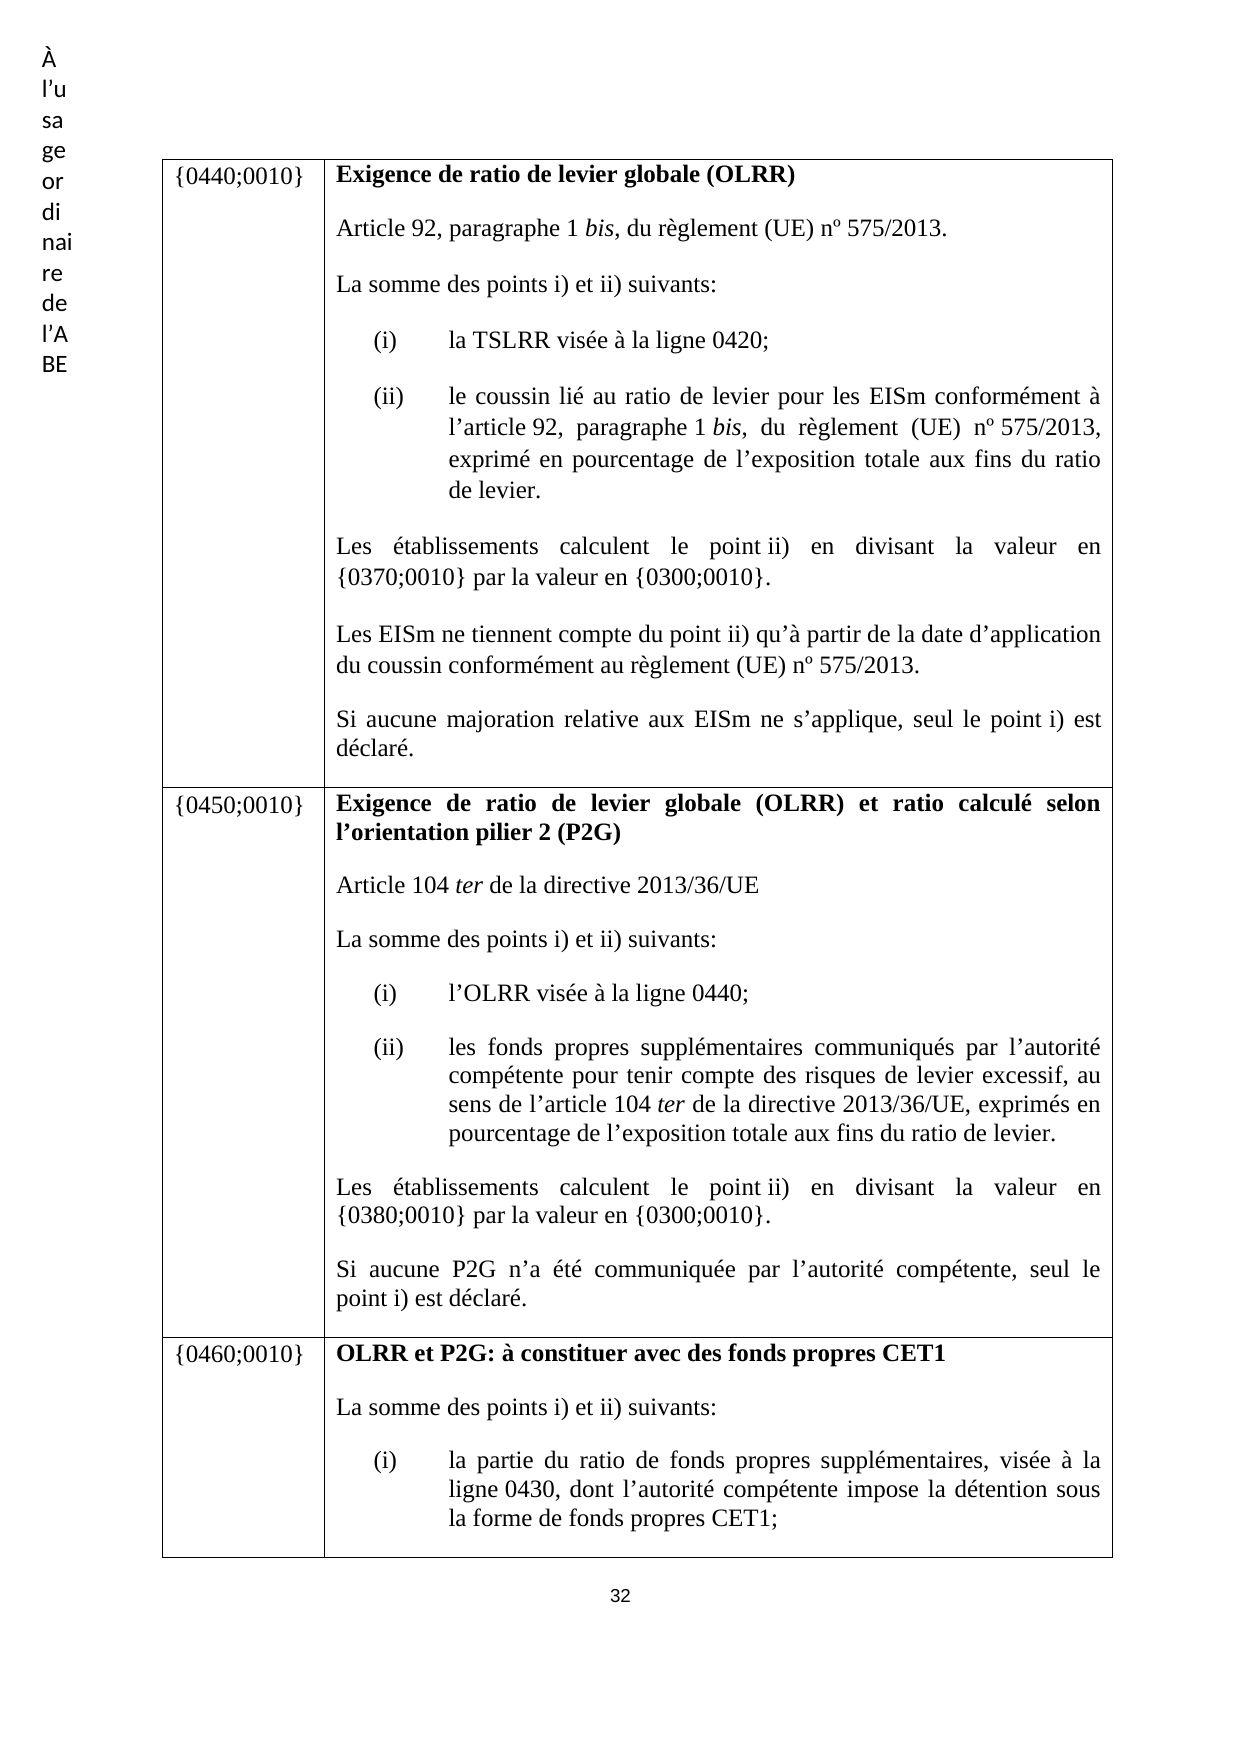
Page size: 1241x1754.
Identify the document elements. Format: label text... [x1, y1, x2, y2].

table_cell {0460;0010} [163, 1338, 324, 1557]
table_cell {0440;0010} [163, 160, 324, 787]
table_cell {0450;0010} [163, 788, 324, 1337]
table_cell Exigence de ratio de levier globale (OLRR) Article 92, paragraphe 1 bis, du règlement (UE) nº 575/2013. La somme des points i) et ii) suivants: la TSLRR visée à la ligne 0420; le coussin lié au ratio de levier pour les EISm conformément à l’article 92, paragraphe 1 bis, du règlement (UE) nº 575/2013, exprimé en pourcentage de l’exposition totale aux fins du ratio de levier. Les établissements calculent le point ii) en divisant la valeur en {0370;0010} par la valeur en {0300;0010}. Les EISm ne tiennent compte du point ii) qu’à partir de la date d’application du coussin conformément au règlement (UE) nº 575/2013. Si aucune majoration relative aux EISm ne s’applique, seul le point i) est déclaré. [325, 160, 1112, 787]
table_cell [325, 1338, 1112, 1557]
table_cell Exigence de ratio de levier globale (OLRR) et ratio calculé selon l’orientation pilier 2 (P2G) Article 104 ter de la directive 2013/36/UE La somme des points i) et ii) suivants: l’OLRR visée à la ligne 0440; les fonds propres supplémentaires communiqués par l’autorité compétente pour tenir compte des risques de levier excessif, au sens de l’article 104 ter de la directive 2013/36/UE, exprimés en pourcentage de l’exposition totale aux fins du ratio de levier. Les établissements calculent le point ii) en divisant la valeur en {0380;0010} par la valeur en {0300;0010}. Si aucune P2G n’a été communiquée par l’autorité compétente, seul le point i) est déclaré. [325, 788, 1112, 1337]
